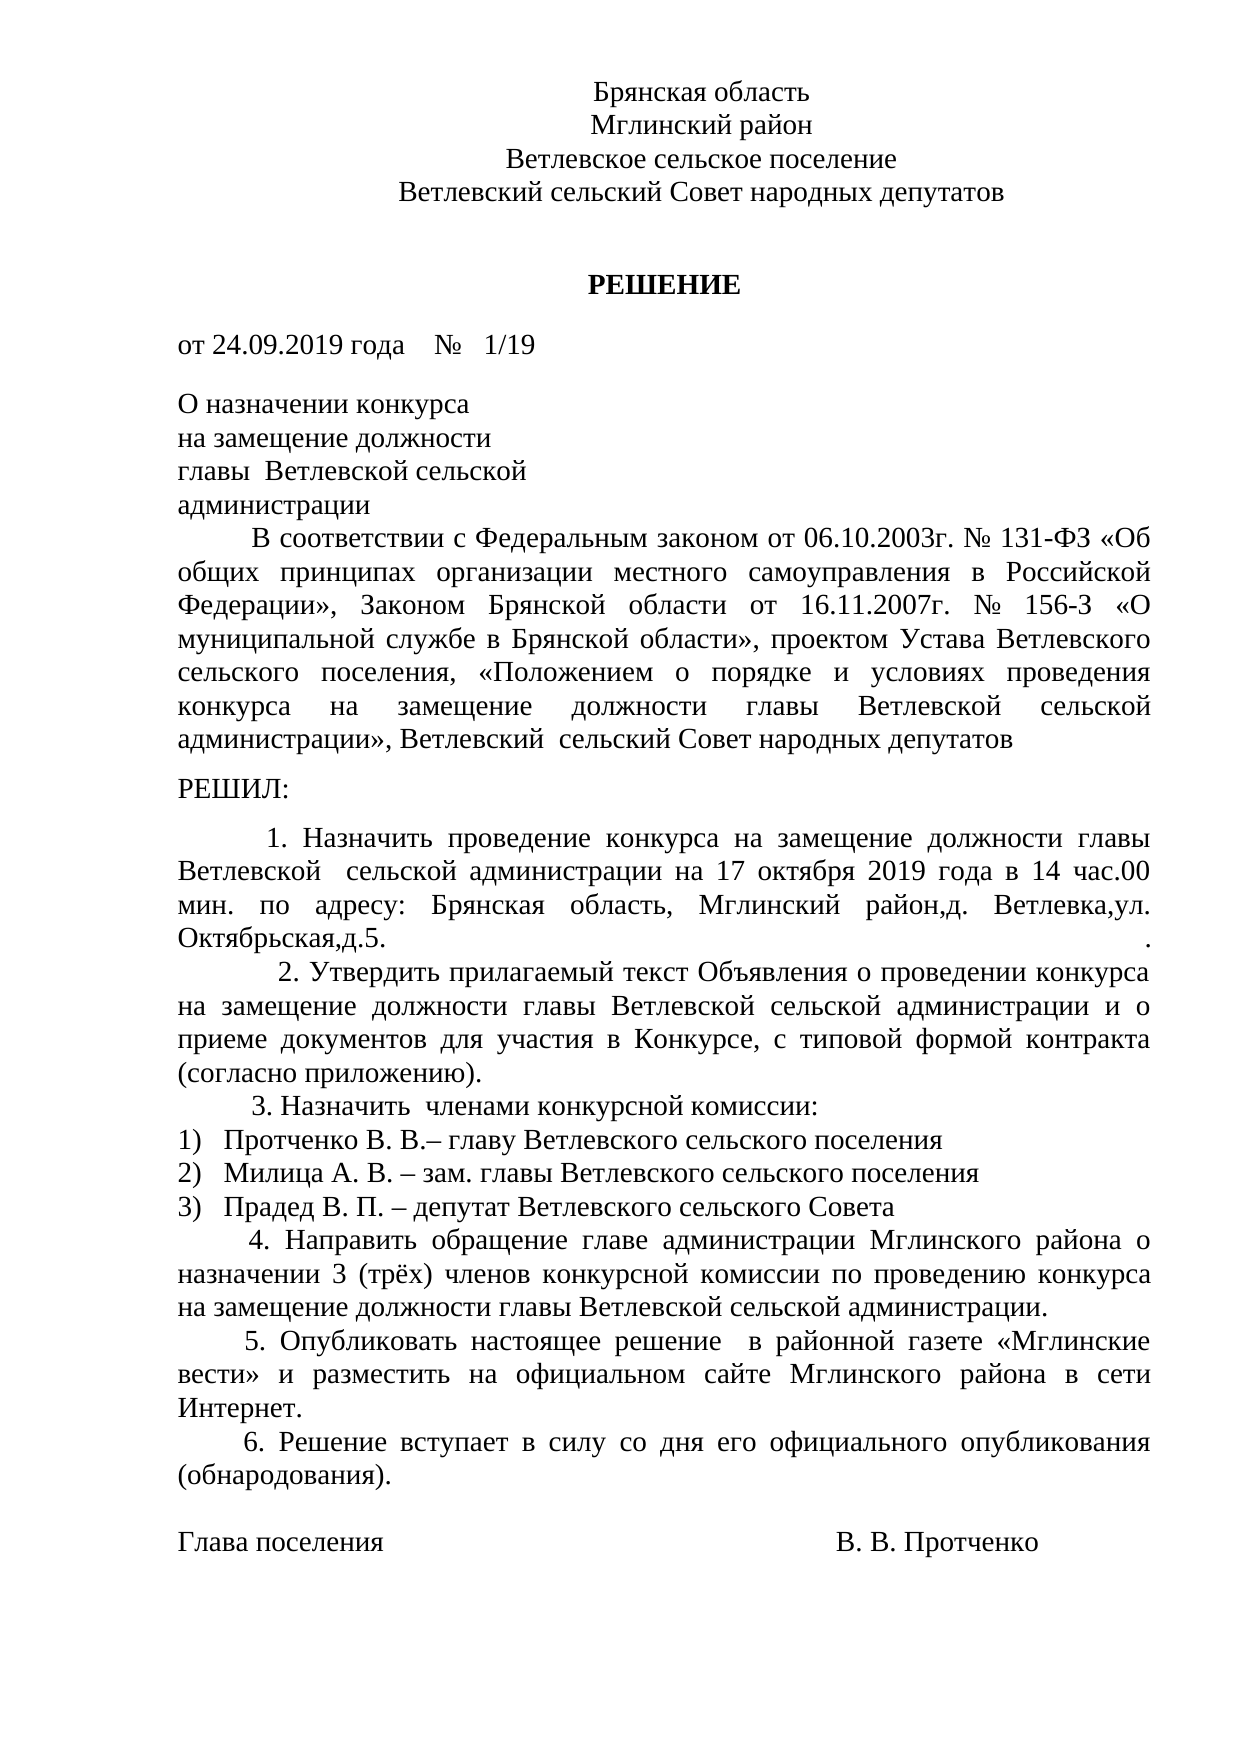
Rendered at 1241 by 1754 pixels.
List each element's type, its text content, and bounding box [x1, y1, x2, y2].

text на замещение должности главы Ветлевской сельской администрации [177, 420, 1152, 520]
text РЕШЕНИЕ [177, 267, 1152, 301]
text В соответствии с Федеральным законом от 06.10.2003г. № 131-ФЗ «Об общих принципах организации местного самоуправления в Российской Федерации», Законом Брянской области от 16.11.2007г. № 156-З «О муниципальной службе в Брянской области», проектом Устава Ветлевского сельского поселения, «Положением о порядке и условиях проведения конкурса на замещение должности главы Ветлевской сельской администрации», Ветлевский сельский Совет народных депутатов [177, 520, 1152, 755]
text 3) Прадед В. П. – депутат Ветлевского сельского Совета [177, 1189, 1152, 1222]
text Глава поселения В. В. Протченко [177, 1524, 1152, 1558]
text от 24.09.2019 года № 1/19 [177, 327, 1152, 360]
text 4. Направить обращение главе администрации Мглинского района о назначении 3 (трёх) членов конкурсной комиссии по проведению конкурса на замещение должности главы Ветлевской сельской администрации. [177, 1222, 1152, 1323]
text 1) Протченко В. В.– главу Ветлевского сельского поселения [177, 1122, 1054, 1155]
text РЕШИЛ: [177, 771, 1152, 804]
text 1. Назначить проведение конкурса на замещение должности главы Ветлевской сельской администрации на 17 октября 2019 года в 14 час.00 мин. по адресу: Брянская область, Мглинский район,д. Ветлевка,ул. Октябрьская,д.5. . 2. Утвердить прилагаемый текст Объявления о проведении конкурса на замещение должности главы Ветлевской сельской администрации и о приеме документов для участия в Конкурсе, с типовой формой контракта (согласно приложению). [177, 820, 1152, 1088]
text 2) Милица А. В. – зам. главы Ветлевского сельского поселения [177, 1155, 1152, 1189]
text 5. Опубликовать настоящее решение в районной газете «Мглинские вести» и разместить на официальном сайте Мглинского района в сети Интернет. [177, 1323, 1152, 1424]
text Мглинский район [177, 107, 1152, 141]
text 3. Назначить членами конкурсной комиссии: [177, 1088, 1054, 1122]
text Ветлевский сельский Совет народных депутатов [177, 174, 1152, 208]
text О назначении конкурса [177, 386, 1152, 420]
text Брянская область [177, 74, 1152, 107]
text 6. Решение вступает в силу со дня его официального опубликования (обнародования). [177, 1424, 1152, 1491]
text Ветлевское сельское поселение [177, 141, 1152, 174]
